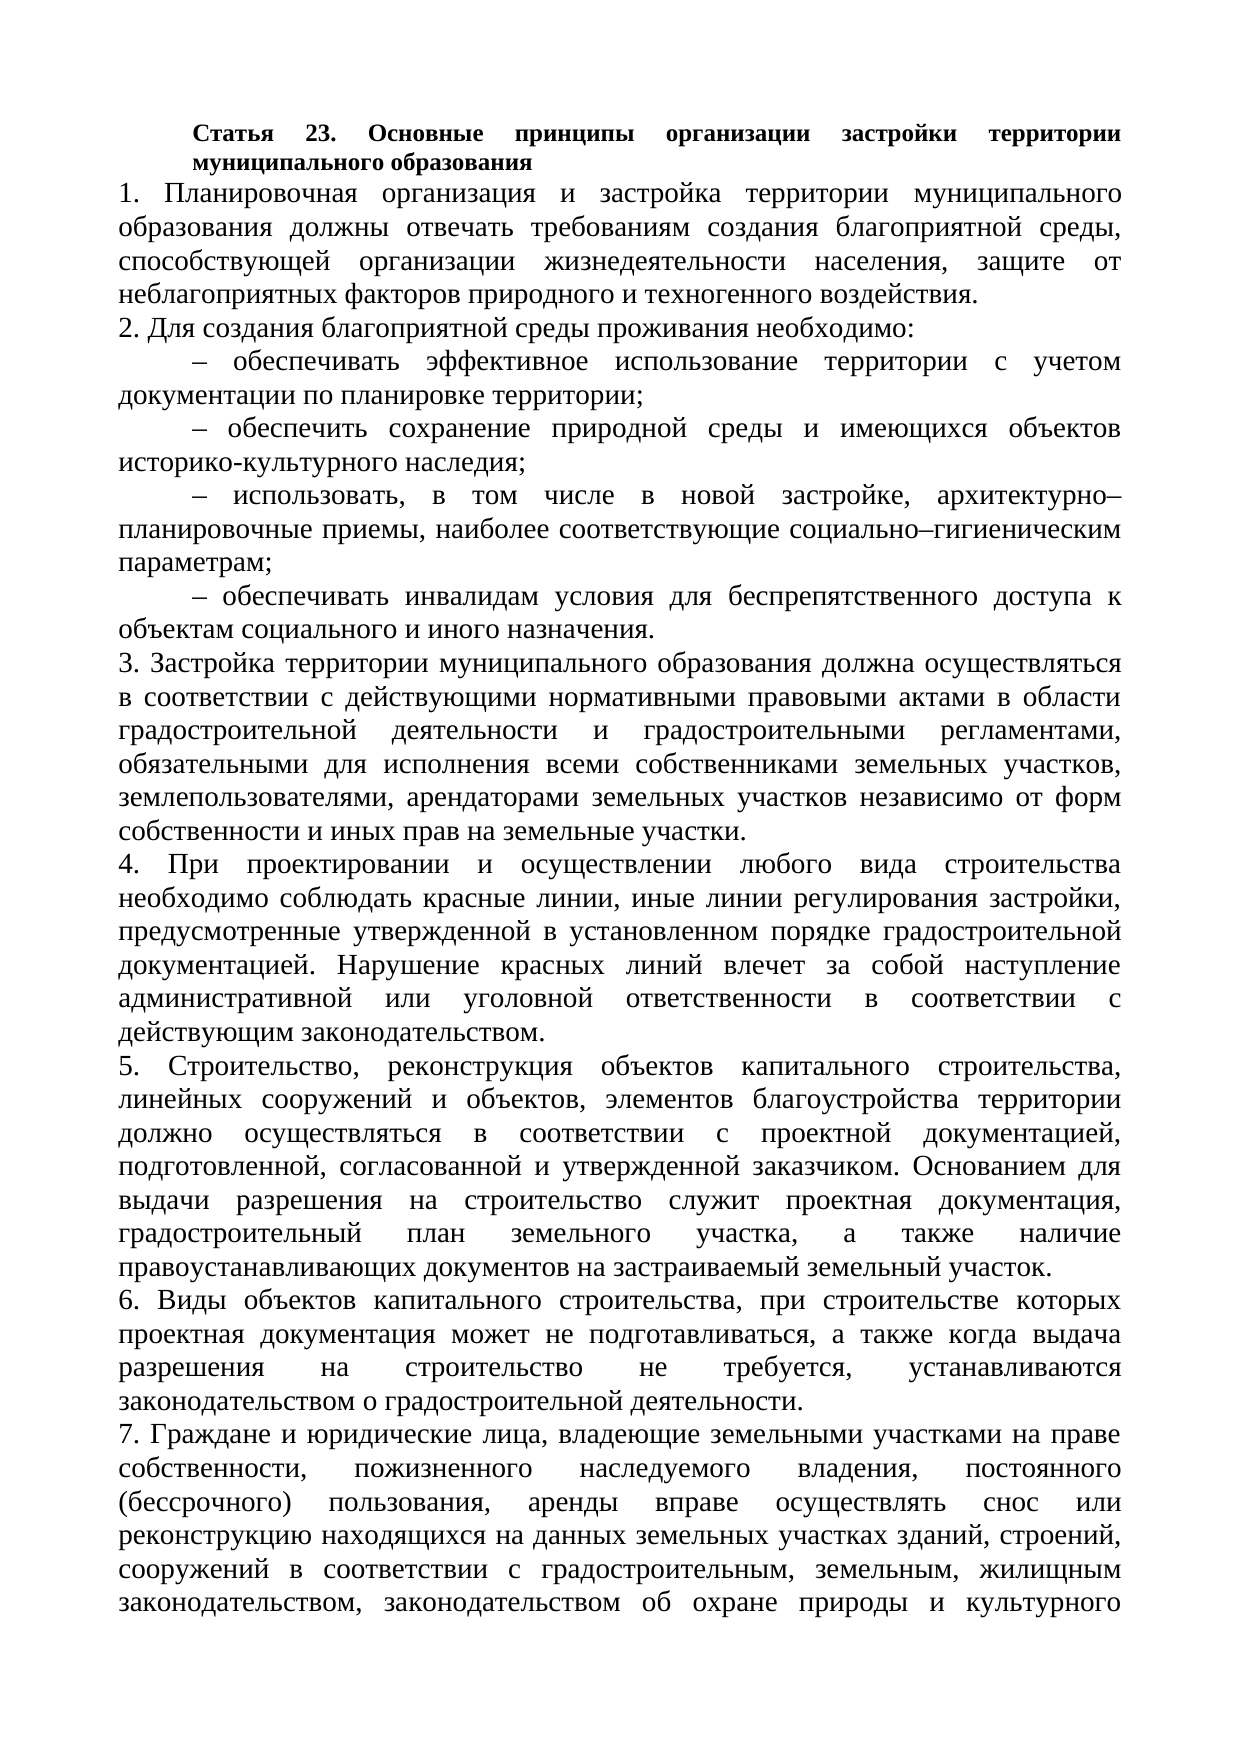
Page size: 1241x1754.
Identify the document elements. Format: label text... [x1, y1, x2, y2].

text Статья 23. Основные принципы организации застройки территории муниципального образования [192, 118, 1122, 176]
